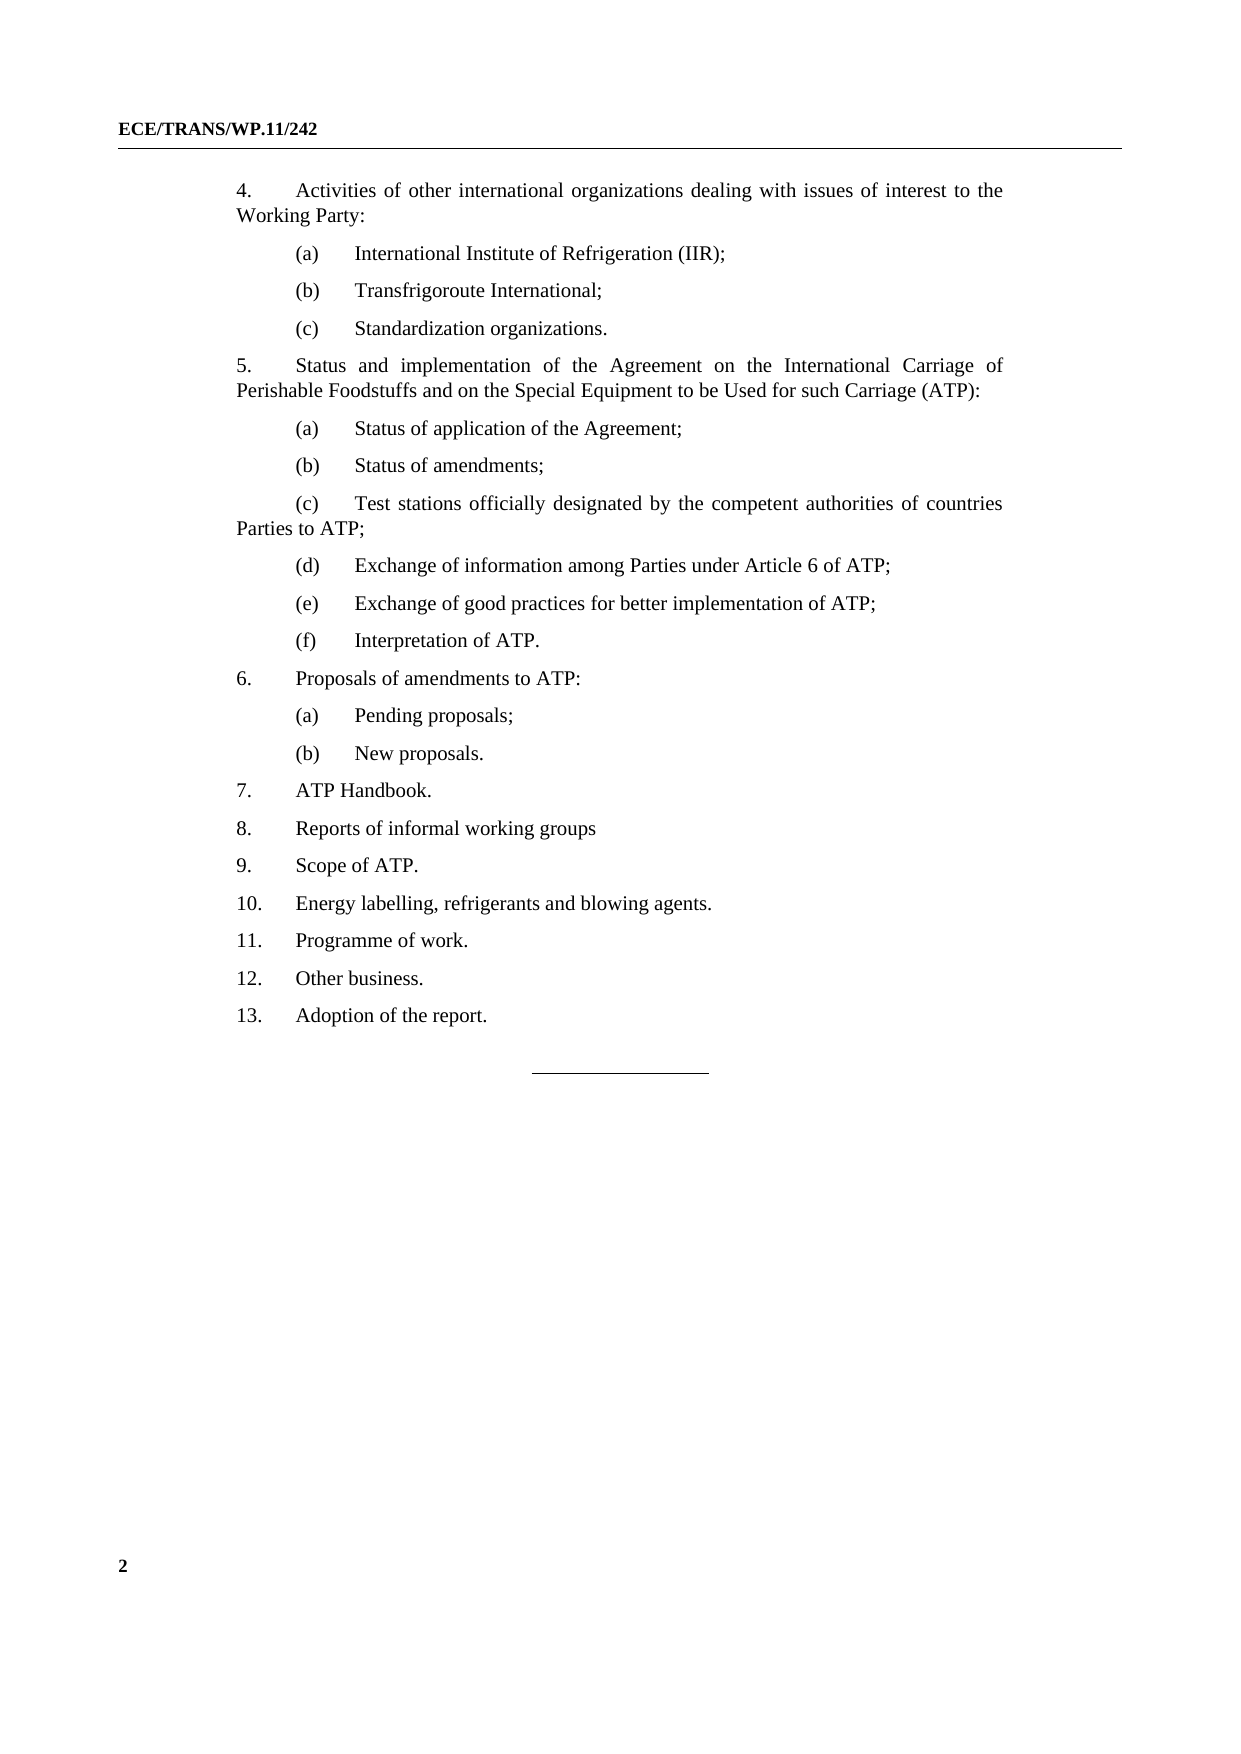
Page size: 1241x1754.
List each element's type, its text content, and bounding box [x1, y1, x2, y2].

text 4. Activities of other international organizations dealing with issues of interest to the Working Party: [236, 177, 1004, 227]
text 8. Reports of informal working groups [236, 815, 1004, 840]
text 9. Scope of ATP. [236, 852, 1004, 877]
text (c) Test stations officially designated by the competent authorities of countries Parties to ATP; [236, 490, 1004, 540]
text 6. Proposals of amendments to ATP: [236, 665, 1004, 690]
text (f) Interpretation of ATP. [236, 627, 1004, 652]
text (a) Pending proposals; [236, 702, 1004, 727]
text (a) Status of application of the Agreement; [236, 415, 1004, 440]
text (b) Status of amendments; [236, 452, 1004, 477]
text (b) Transfrigoroute International; [236, 277, 1004, 302]
text (a) International Institute of Refrigeration (IIR); [236, 240, 1004, 265]
text 13. Adoption of the report. [236, 1002, 1004, 1027]
text 5. Status and implementation of the Agreement on the International Carriage of Perishable Foodstuffs and on the Special Equipment to be Used for such Carriage (ATP): [236, 352, 1004, 402]
text 11. Programme of work. [236, 927, 1004, 952]
text 10. Energy labelling, refrigerants and blowing agents. [236, 890, 1004, 915]
text (c) Standardization organizations. [236, 315, 1004, 340]
text (e) Exchange of good practices for better implementation of ATP; [236, 590, 1004, 615]
text (d) Exchange of information among Parties under Article 6 of ATP; [236, 552, 1004, 577]
text 7. ATP Handbook. [236, 777, 1004, 802]
text (b) New proposals. [236, 740, 1004, 765]
text 12. Other business. [236, 965, 1004, 990]
